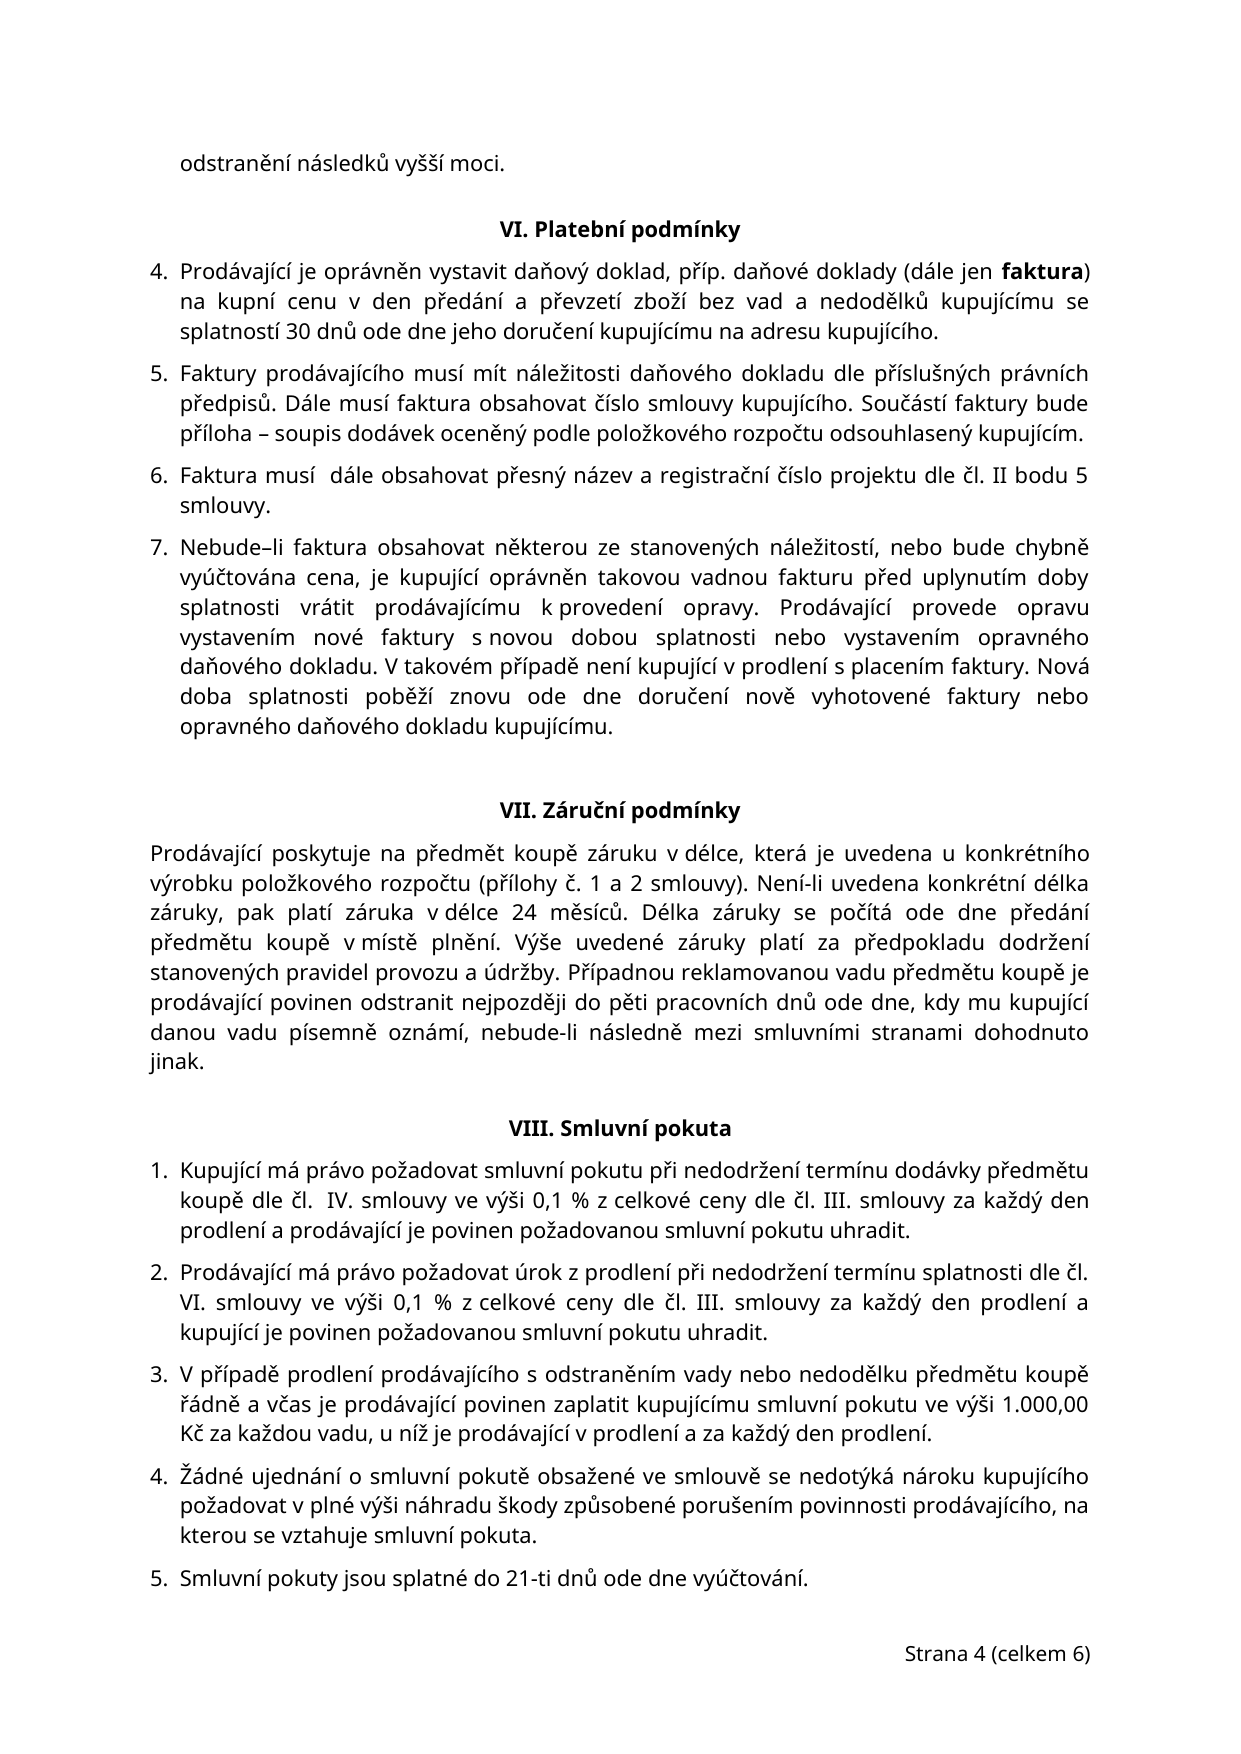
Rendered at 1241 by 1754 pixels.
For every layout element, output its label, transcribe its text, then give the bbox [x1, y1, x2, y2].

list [150, 148, 1090, 177]
list Faktury prodávajícího musí mít náležitosti daňového dokladu dle příslušných právních předpisů. Dále musí faktura obsahovat číslo smlouvy kupujícího. Součástí faktury bude příloha – soupis dodávek oceněný podle položkového rozpočtu odsouhlasený kupujícím. [150, 358, 1090, 448]
subtitle VIII. Smluvní pokuta [150, 1113, 1090, 1142]
text Prodávající poskytuje na předmět koupě záruku v délce, která je uvedena u konkrétního výrobku položkového rozpočtu (přílohy č. 1 a 2 smlouvy). Není-li uvedena konkrétní délka záruky, pak platí záruka v délce 24 měsíců. Délka záruky se počítá ode dne předání předmětu koupě v místě plnění. Výše uvedené záruky platí za předpokladu dodržení stanovených pravidel provozu a údržby. Případnou reklamovanou vadu předmětu koupě je prodávající povinen odstranit nejpozději do pěti pracovních dnů ode dne, kdy mu kupující danou vadu písemně oznámí, nebude-li následně mezi smluvními stranami dohodnuto jinak. [150, 838, 1090, 1076]
list Prodávající má právo požadovat úrok z prodlení při nedodržení termínu splatnosti dle čl. VI. smlouvy ve výši 0,1 % z celkové ceny dle čl. III. smlouvy za každý den prodlení a kupující je povinen požadovanou smluvní pokutu uhradit. [150, 1257, 1090, 1346]
list Kupující má právo požadovat smluvní pokutu při nedodržení termínu dodávky předmětu koupě dle čl. IV. smlouvy ve výši 0,1 % z celkové ceny dle čl. III. smlouvy za každý den prodlení a prodávající je povinen požadovanou smluvní pokutu uhradit. [150, 1155, 1090, 1244]
list Žádné ujednání o smluvní pokutě obsažené ve smlouvě se nedotýká nároku kupujícího požadovat v plné výši náhradu škody způsobené porušením povinnosti prodávajícího, na kterou se vztahuje smluvní pokuta. [150, 1461, 1090, 1550]
list Nebude–li faktura obsahovat některou ze stanovených náležitostí, nebo bude chybně vyúčtována cena, je kupující oprávněn takovou vadnou fakturu před uplynutím doby splatnosti vrátit prodávajícímu k provedení opravy. Prodávající provede opravu vystavením nové faktury s novou dobou splatnosti nebo vystavením opravného daňového dokladu. V takovém případě není kupující v prodlení s placením faktury. Nová doba splatnosti poběží znovu ode dne doručení nově vyhotovené faktury nebo opravného daňového dokladu kupujícímu. [150, 532, 1090, 741]
list V případě prodlení prodávajícího s odstraněním vady nebo nedodělku předmětu koupě řádně a včas je prodávající povinen zaplatit kupujícímu smluvní pokutu ve výši 1.000,00 Kč za každou vadu, u níž je prodávající v prodlení a za každý den prodlení. [150, 1359, 1090, 1448]
list Faktura musí dále obsahovat přesný název a registrační číslo projektu dle čl. II bodu 5 smlouvy. [150, 460, 1090, 520]
subtitle VI. Platební podmínky [150, 214, 1090, 244]
list Smluvní pokuty jsou splatné do 21-ti dnů ode dne vyúčtování. [150, 1562, 1090, 1592]
subtitle VII. Záruční podmínky [150, 796, 1090, 825]
list Prodávající je oprávněn vystavit daňový doklad, příp. daňové doklady (dále jen faktura) na kupní cenu v den předání a převzetí zboží bez vad a nedodělků kupujícímu se splatností 30 dnů ode dne jeho doručení kupujícímu na adresu kupujícího. [150, 256, 1090, 346]
